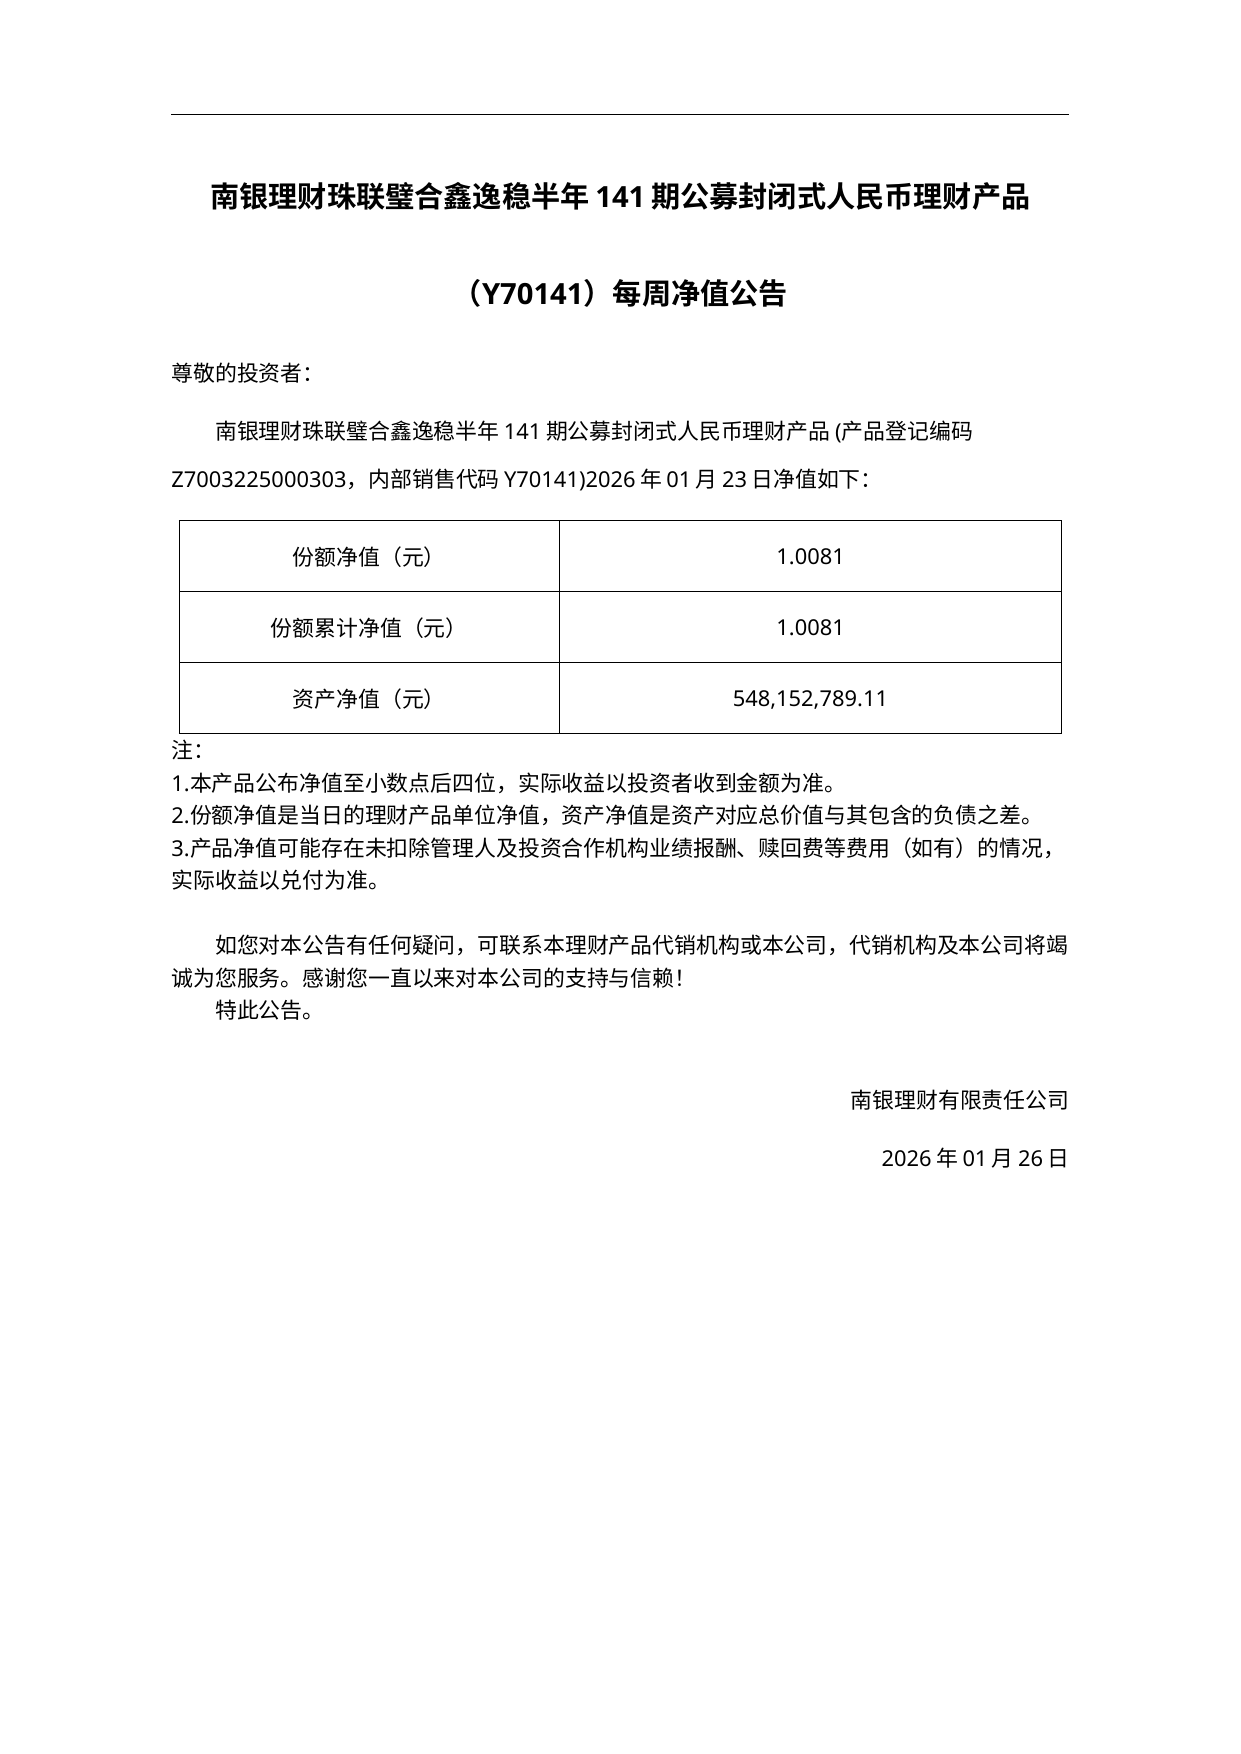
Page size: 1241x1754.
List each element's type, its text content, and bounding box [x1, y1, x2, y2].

text 注： [171, 733, 1069, 765]
text 尊敬的投资者： [171, 355, 1069, 388]
table_cell 548,152,789.11 [560, 663, 1061, 733]
text 2026年01月26日 [171, 1140, 1069, 1173]
table_cell 1.0081 [560, 592, 1061, 662]
text 2.份额净值是当日的理财产品单位净值，资产净值是资产对应总价值与其包含的负债之差。 [171, 798, 1069, 830]
text 如您对本公告有任何疑问，可联系本理财产品代销机构或本公司，代销机构及本公司将竭诚为您服务。感谢您一直以来对本公司的支持与信赖！ [171, 928, 1069, 993]
table_cell 资产净值（元） [180, 663, 559, 733]
text 特此公告。 [171, 993, 1069, 1025]
text 南银理财珠联璧合鑫逸稳半年141期公募封闭式人民币理财产品 (产品登记编码Z7003225000303，内部销售代码Y70141)2026年01月23日净值如下： [171, 413, 1069, 494]
text 南银理财珠联璧合鑫逸稳半年141期公募封闭式人民币理财产品（Y70141）每周净值公告 [171, 162, 1069, 324]
text 南银理财有限责任公司 [171, 1082, 1069, 1115]
table_header 1.0081 [560, 521, 1061, 591]
text 3.产品净值可能存在未扣除管理人及投资合作机构业绩报酬、赎回费等费用（如有）的情况，实际收益以兑付为准。 [171, 830, 1069, 895]
table_header 份额净值（元） [180, 521, 559, 591]
table_cell 份额累计净值（元） [180, 592, 559, 662]
text 1.本产品公布净值至小数点后四位，实际收益以投资者收到金额为准。 [171, 765, 1069, 798]
